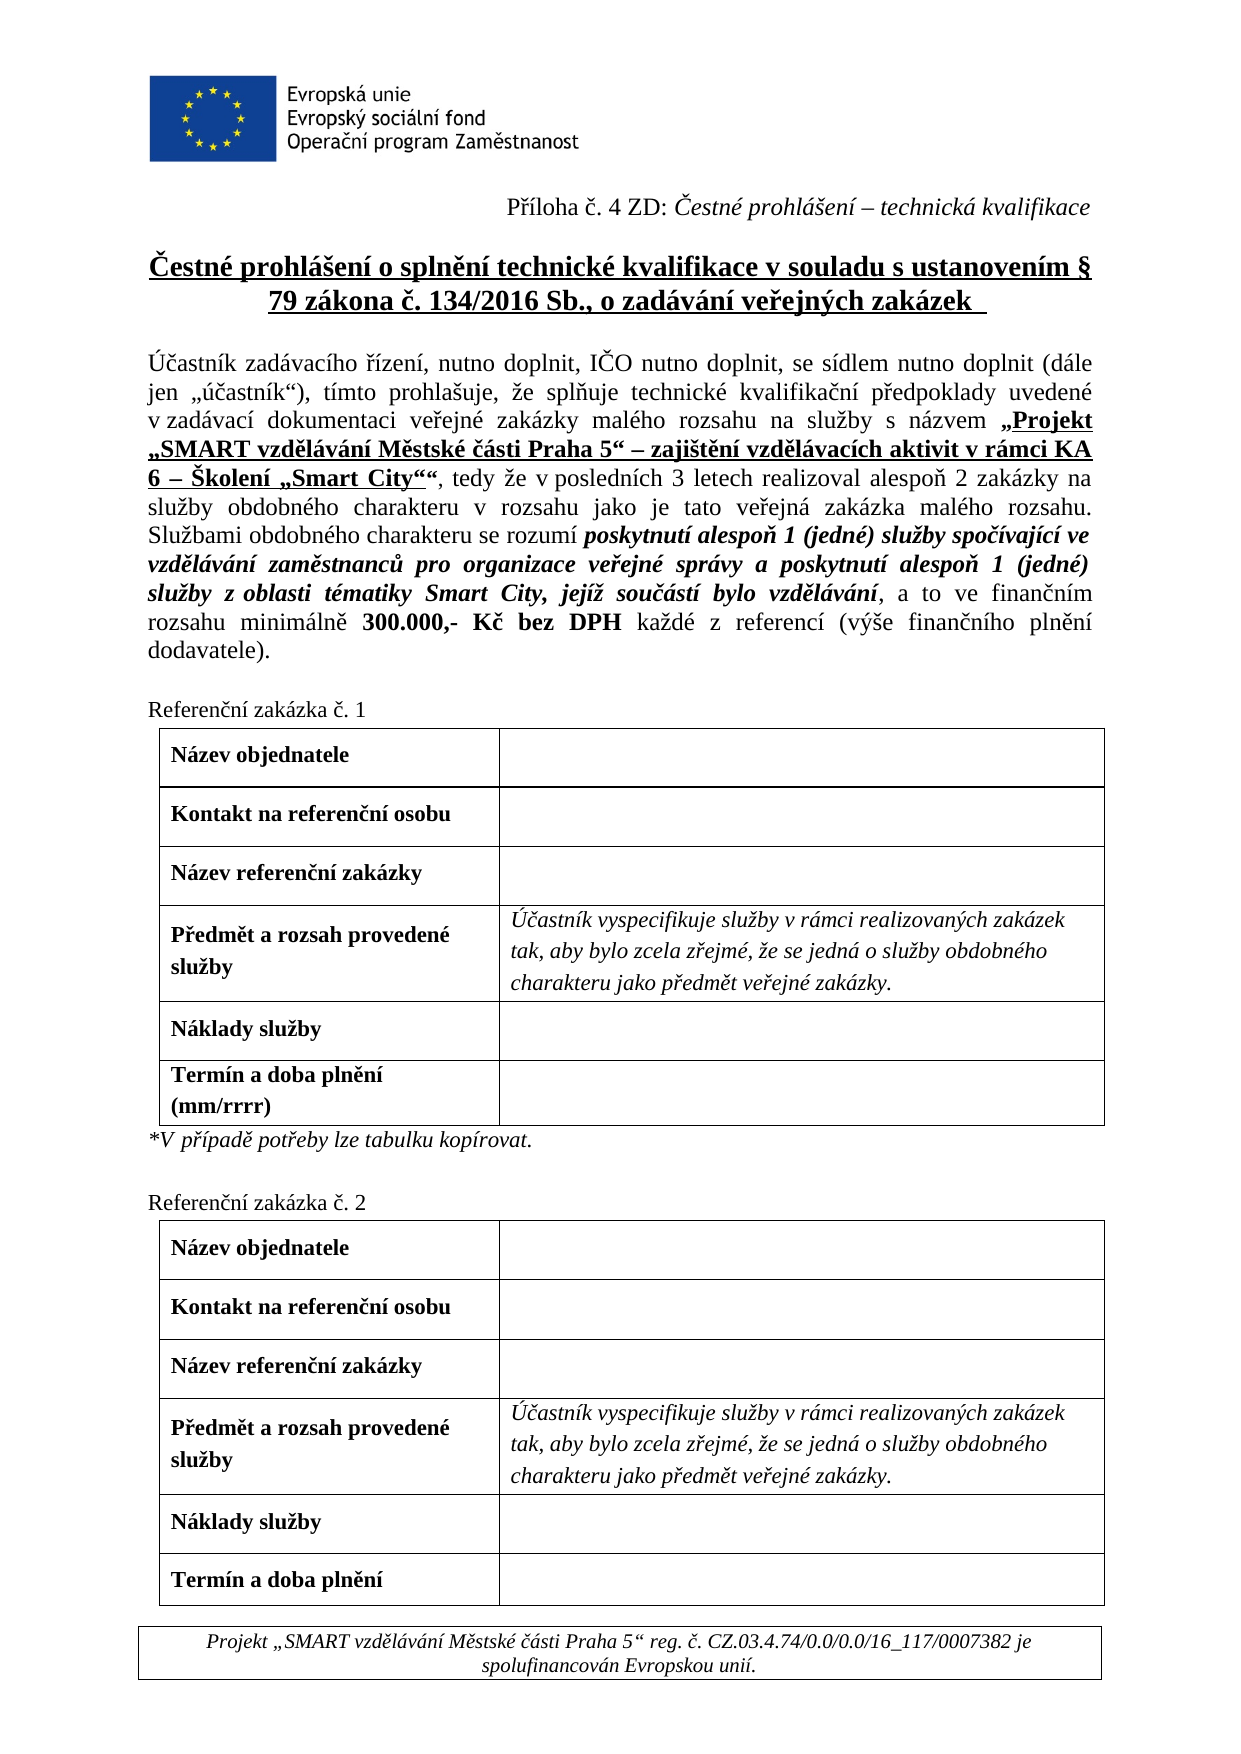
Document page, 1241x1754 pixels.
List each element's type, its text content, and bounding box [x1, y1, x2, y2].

table_cell Předmět a rozsah provedené služby [160, 1399, 499, 1494]
text Účastník zadávacího řízení, nutno doplnit, IČO nutno doplnit, se sídlem nutno doplnit (dále jen „účastník“), tímto prohlašuje, že splňuje technické kvalifikační předpoklady uvedené v zadávací dokumentaci veřejné zakázky malého rozsahu na služby s názvem „Projekt „SMART vzdělávání Městské části Praha 5“ – zajištění vzdělávacích aktivit v rámci KA 6 – Školení „Smart City““, tedy že v posledních 3 letech realizoval alespoň 2 zakázky na služby obdobného charakteru v rozsahu jako je tato veřejná zakázka malého rozsahu. Službami obdobného charakteru se rozumí poskytnutí alespoň 1 (jedné) služby spočívající ve vzdělávání zaměstnanců pro organizace veřejné správy a poskytnutí alespoň 1 (jedné) služby z oblasti tématiky Smart City, jejíž součástí bylo vzdělávání, a to ve finančním rozsahu minimálně 300.000,- Kč bez DPH každé z referencí (výše finančního plnění dodavatele). [148, 348, 1093, 459]
text Čestné prohlášení o splnění technické kvalifikace v souladu s ustanovením § 79 zákona č. 134/2016 Sb., o zadávání veřejných zakázek [148, 249, 1093, 316]
picture [147, 73, 579, 164]
text *V případě potřeby lze tabulku kopírovat. [148, 1126, 1093, 1152]
table_cell [500, 1280, 1104, 1338]
table_cell Kontakt na referenční osobu [160, 1280, 499, 1338]
table_cell [500, 1554, 1104, 1605]
table_cell Náklady služby [160, 1495, 499, 1553]
table_cell [500, 1002, 1104, 1060]
text Referenční zakázka č. 2 [148, 1189, 1093, 1215]
table_cell Název referenční zakázky [160, 847, 499, 904]
text Příloha č. 4 ZD: Čestné prohlášení – technická kvalifikace [148, 192, 1093, 221]
table_cell [500, 788, 1104, 846]
table_header [500, 1221, 1104, 1279]
table_cell Účastník vyspecifikuje služby v rámci realizovaných zakázek tak, aby bylo zcela zřejmé, že se jedná o služby obdobného charakteru jako předmět veřejné zakázky. [500, 906, 1104, 1001]
table_cell [500, 1061, 1104, 1124]
text Referenční zakázka č. 1 [148, 696, 1093, 722]
table_cell [500, 1340, 1104, 1397]
table_cell Termín a doba plnění (mm/rrrr) [160, 1061, 499, 1124]
table_header Název objednatele [160, 1221, 499, 1279]
table_cell Název referenční zakázky [160, 1340, 499, 1397]
table_cell [500, 1495, 1104, 1553]
text Účastník zadávacího řízení, nutno doplnit, IČO nutno doplnit, se sídlem nutno doplnit (dále jen „účastník“), tímto prohlašuje, že splňuje technické kvalifikační předpoklady uvedené v zadávací dokumentaci veřejné zakázky malého rozsahu na služby s názvem „Projekt „SMART vzdělávání Městské části Praha 5“ – zajištění vzdělávacích aktivit v rámci KA 6 – Školení „Smart City““, tedy že v posledních 3 letech realizoval alespoň 2 zakázky na služby obdobného charakteru v rozsahu jako je tato veřejná zakázka malého rozsahu. Službami obdobného charakteru se rozumí poskytnutí alespoň 1 (jedné) služby spočívající ve vzdělávání zaměstnanců pro organizace veřejné správy a poskytnutí alespoň 1 (jedné) služby z oblasti tématiky Smart City, jejíž součástí bylo vzdělávání, a to ve finančním rozsahu minimálně 300.000,- Kč bez DPH každé z referencí (výše finančního plnění dodavatele). [148, 461, 1093, 664]
table_header Název objednatele [160, 729, 499, 786]
table_cell Účastník vyspecifikuje služby v rámci realizovaných zakázek tak, aby bylo zcela zřejmé, že se jedná o služby obdobného charakteru jako předmět veřejné zakázky. [500, 1399, 1104, 1494]
table_cell Kontakt na referenční osobu [160, 788, 499, 846]
table_cell [500, 847, 1104, 904]
table_cell Termín a doba plnění (mm/rrrr) [160, 1554, 499, 1605]
table_cell Předmět a rozsah provedené služby [160, 906, 499, 1001]
table_header [500, 729, 1104, 786]
table_cell Náklady služby [160, 1002, 499, 1060]
